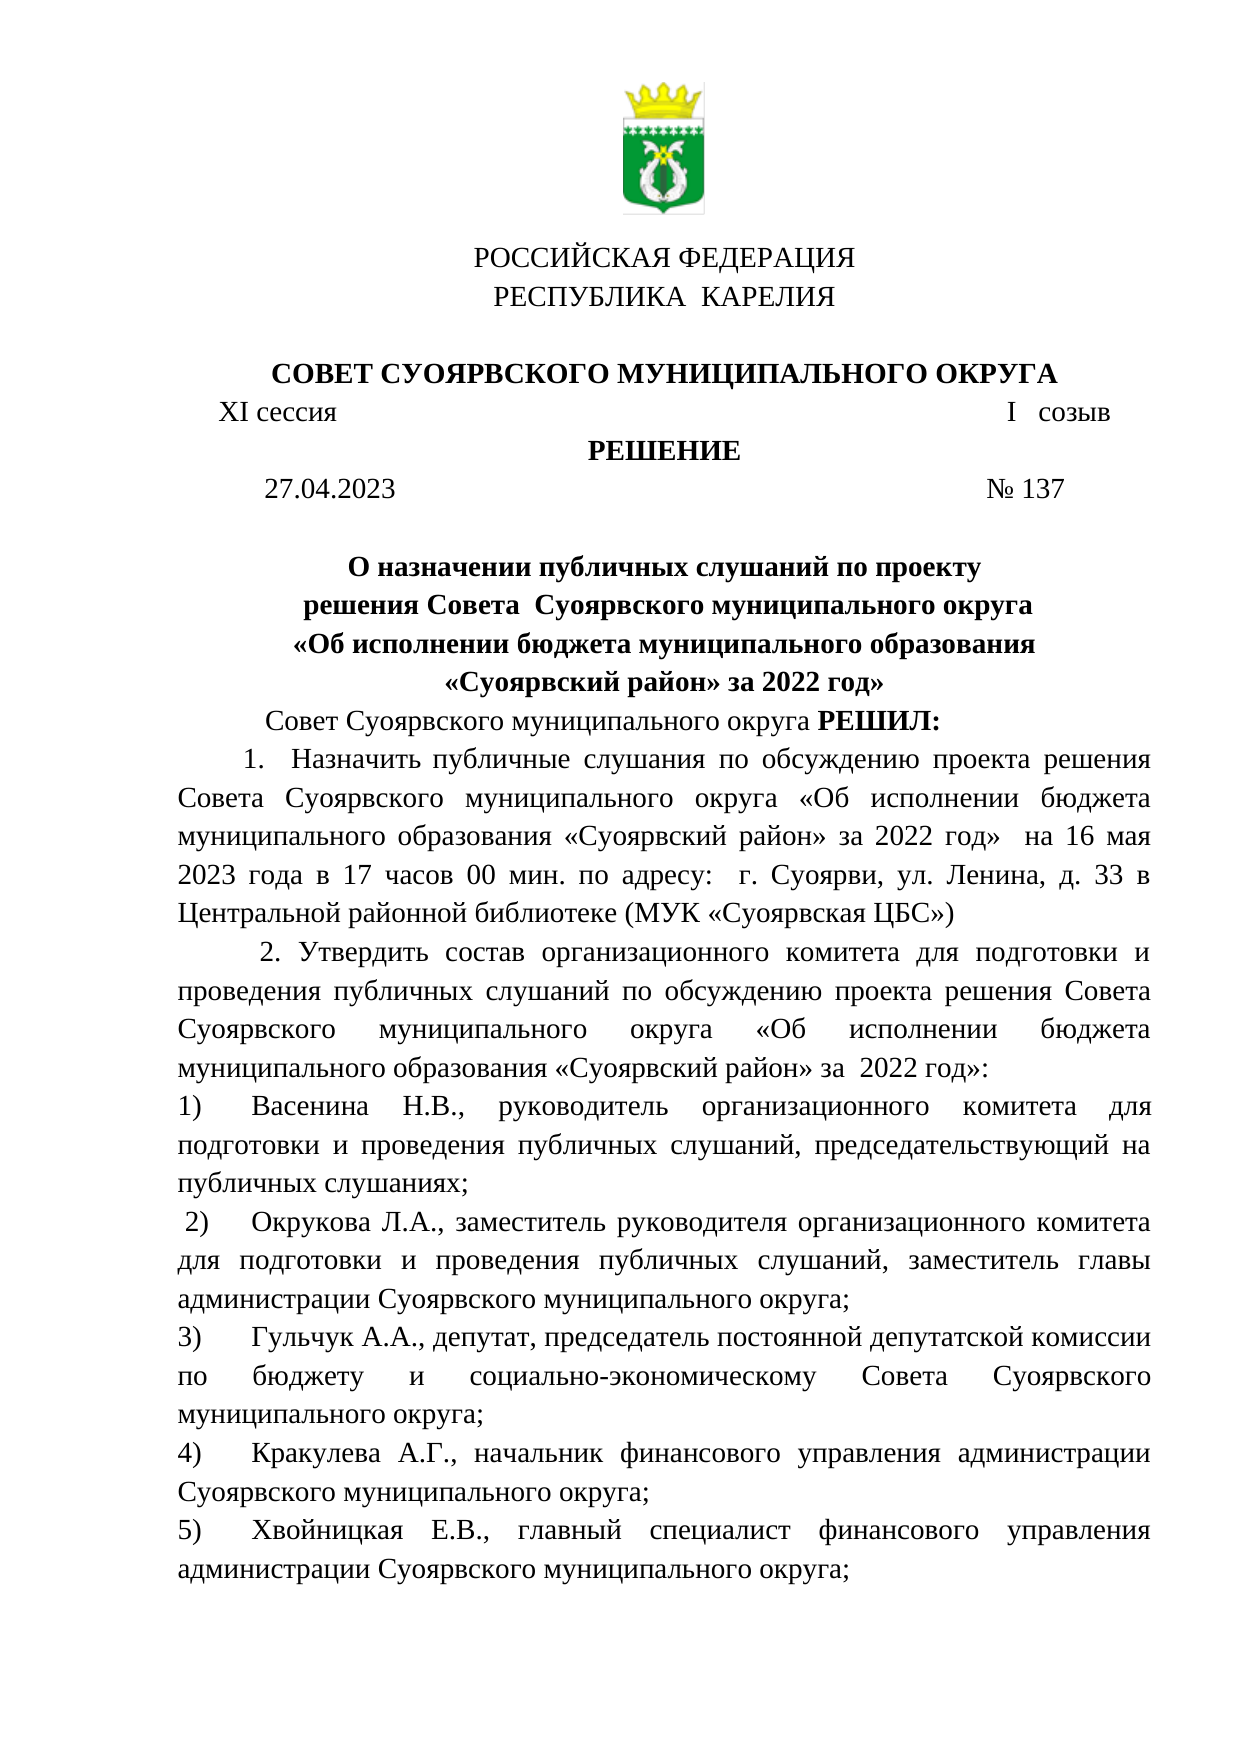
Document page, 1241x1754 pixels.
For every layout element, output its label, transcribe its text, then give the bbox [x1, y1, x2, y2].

text 2) Окрукова Л.А., заместитель руководителя организационного комитета для подготовки и проведения публичных слушаний, заместитель главы администрации Суоярвского муниципального округа; [177, 1204, 1152, 1314]
text Совет Суоярвского муниципального округа РЕШИЛ: [177, 703, 1152, 736]
picture [623, 82, 706, 216]
text О назначении публичных слушаний по проекту [177, 549, 1152, 582]
text «Суоярвский район» за 2022 год» [177, 664, 1152, 698]
text 1) Васенина Н.В., руководитель организационного комитета для подготовки и проведения публичных слушаний, председательствующий на публичных слушаниях; [177, 1088, 1152, 1199]
text РОССИЙСКАЯ ФЕДЕРАЦИЯ [177, 240, 1152, 274]
text «Об исполнении бюджета муниципального образования [177, 626, 1152, 659]
text 3) Гульчук А.А., депутат, председатель постоянной депутатской комиссии по бюджету и социально-экономическому Совета Суоярвского муниципального округа; [177, 1319, 1152, 1430]
text 5) Хвойницкая Е.В., главный специалист финансового управления администрации Суоярвского муниципального округа; [177, 1512, 1152, 1584]
text решения Совета Суоярвского муниципального округа [177, 587, 1152, 621]
text 4) Кракулева А.Г., начальник финансового управления администрации Суоярвского муниципального округа; [177, 1435, 1152, 1507]
text 1. Назначить публичные слушания по обсуждению проекта решения Совета Суоярвского муниципального округа «Об исполнении бюджета муниципального образования «Суоярвский район» за 2022 год» на 16 мая 2023 года в 17 часов 00 мин. по адресу: г. Суоярви, ул. Ленина, д. 33 в Центральной районной библиотеке (МУК «Суоярвская ЦБС») [177, 741, 1152, 929]
text СОВЕТ СУОЯРВСКОГО МУНИЦИПАЛЬНОГО ОКРУГА [177, 356, 1152, 389]
text РЕШЕНИЕ [177, 433, 1152, 467]
text 27.04.2023 № 137 [177, 472, 1152, 505]
text 2. Утвердить состав организационного комитета для подготовки и проведения публичных слушаний по обсуждению проекта решения Совета Суоярвского муниципального округа «Об исполнении бюджета муниципального образования «Суоярвский район» за 2022 год»: [177, 934, 1152, 1083]
text XI сессия I созыв [177, 394, 1152, 428]
text РЕСПУБЛИКА КАРЕЛИЯ [177, 279, 1152, 312]
